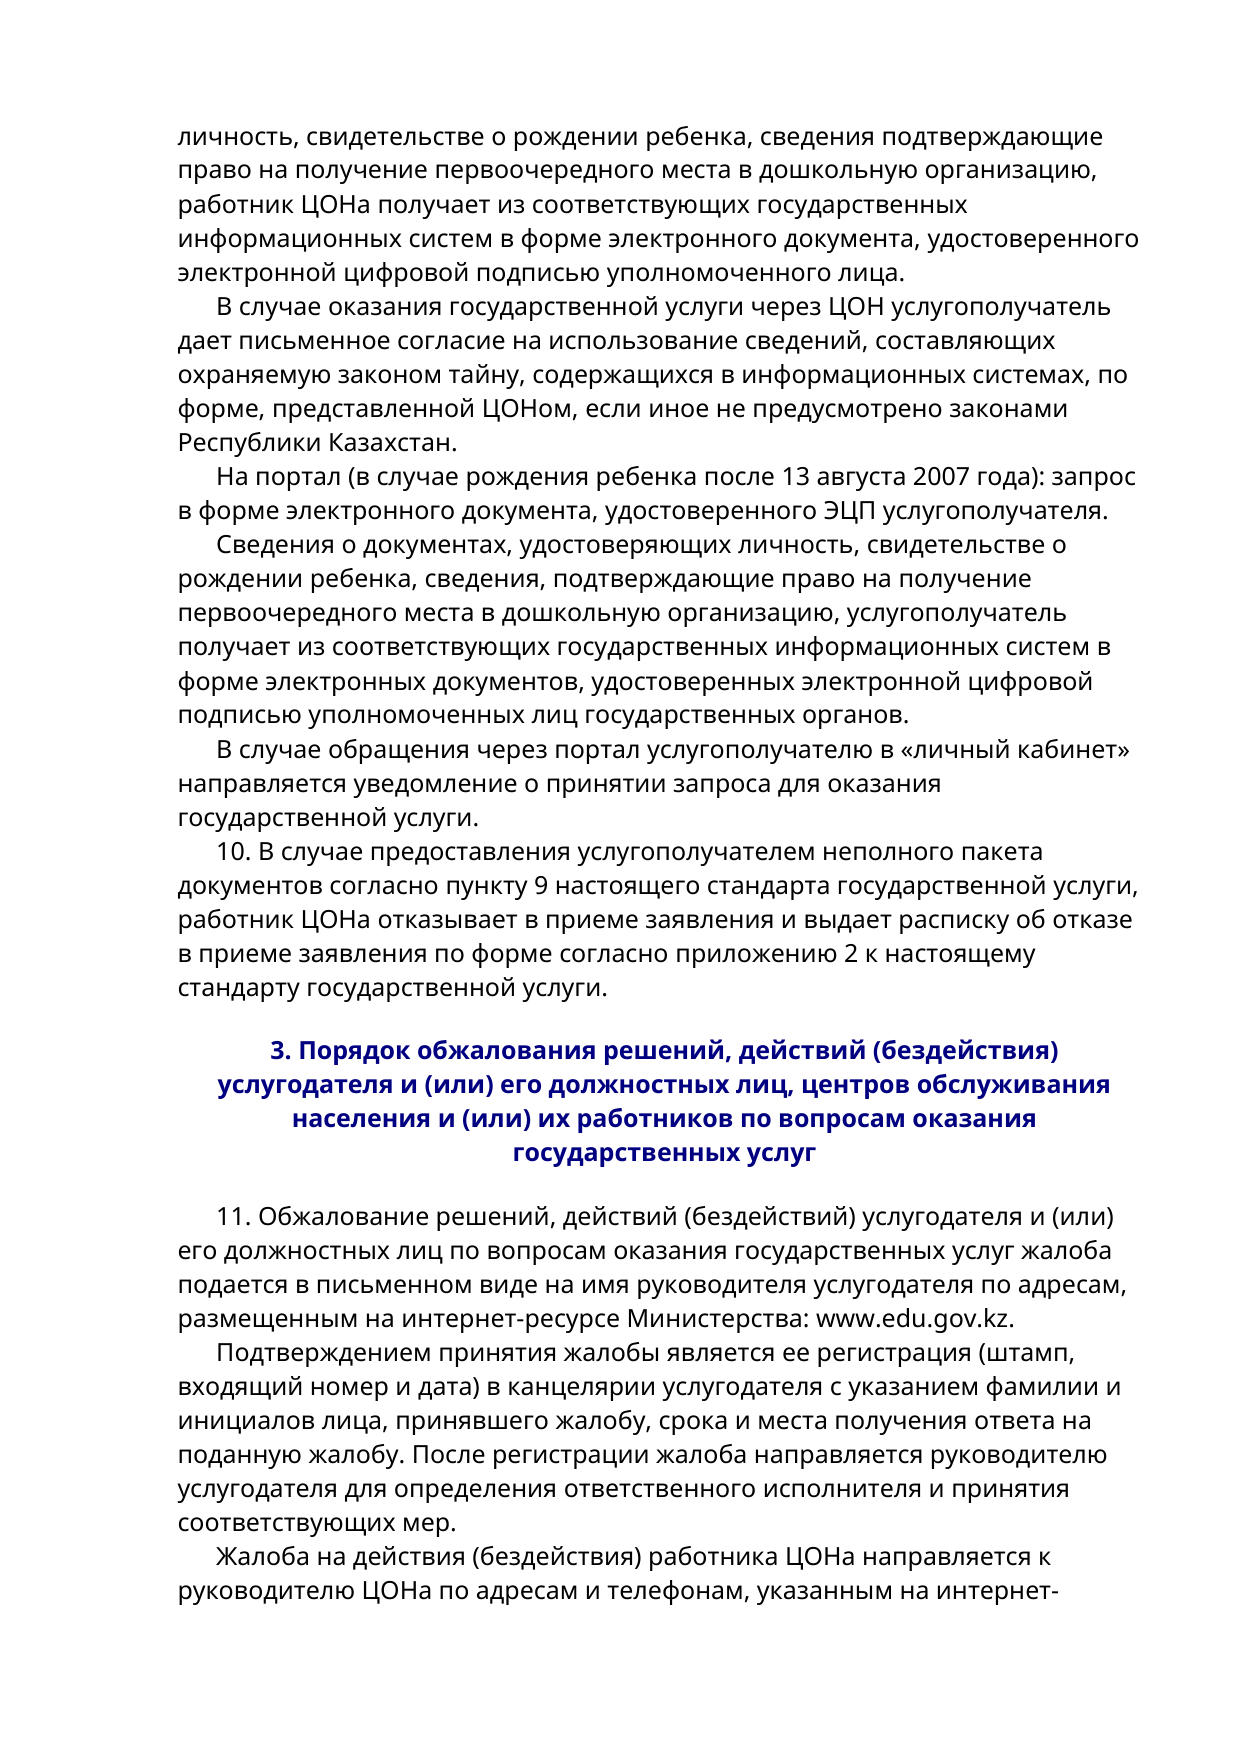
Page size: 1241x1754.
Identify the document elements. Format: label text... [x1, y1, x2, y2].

text 3. Порядок обжалования решений, действий (бездействия) услугодателя и (или) его должностных лиц, центров обслуживания населения и (или) их работников по вопросам оказания государственных услуг [177, 1033, 1152, 1169]
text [177, 118, 1152, 1004]
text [177, 1198, 1152, 1607]
